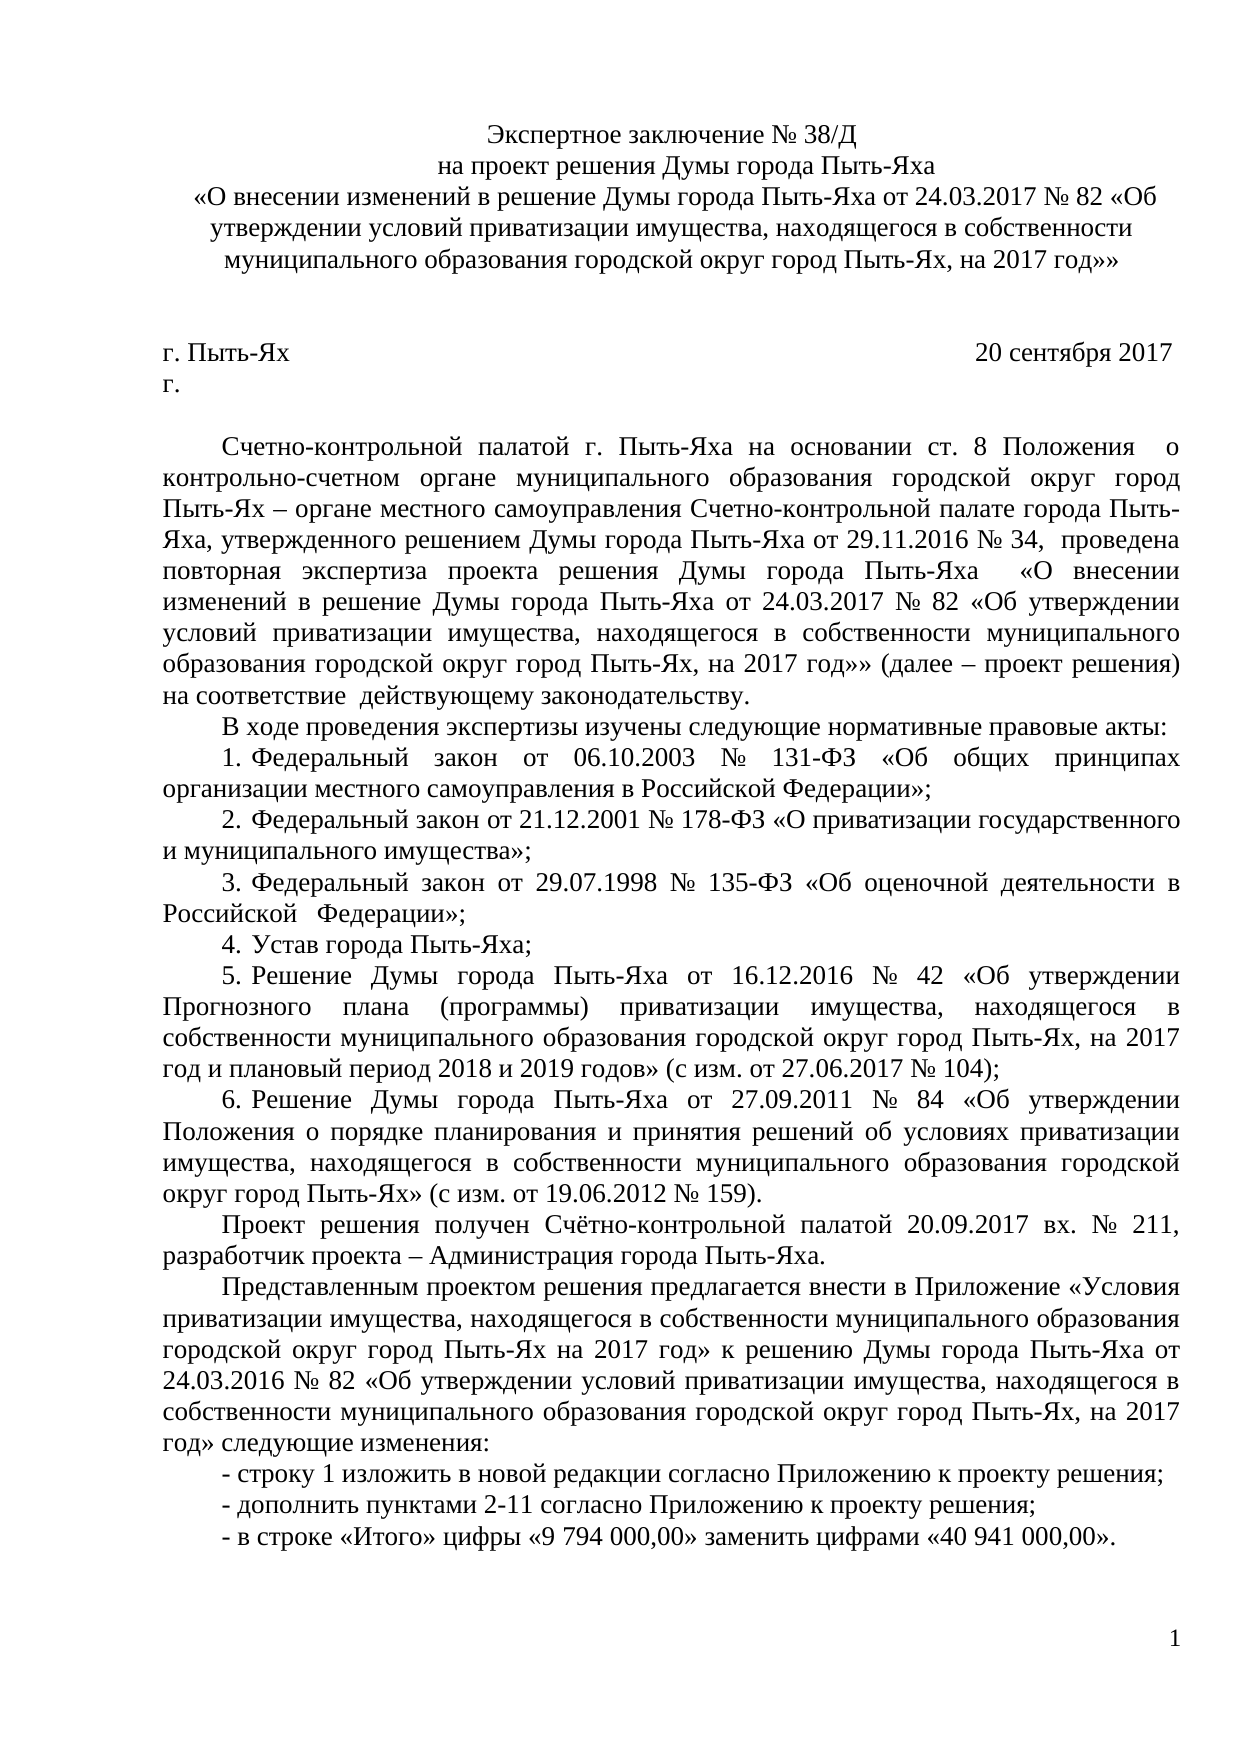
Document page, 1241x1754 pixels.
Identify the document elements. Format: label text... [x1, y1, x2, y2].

text - в строке «Итого» цифры «9 794 000,00» заменить цифрами «40 941 000,00». [162, 1520, 1181, 1551]
text Проект решения получен Счётно-контрольной палатой 20.09.2017 вх. № 211, разработчик проекта – Администрация города Пыть-Яха. [162, 1208, 1181, 1271]
list Федеральный закон от 21.12.2001 № 178-ФЗ «О приватизации государственного и муниципального имущества»; [162, 803, 1181, 866]
text Счетно-контрольной палатой г. Пыть-Яха на основании ст. 8 Положения о контрольно-счетном органе муниципального образования городской округ город Пыть-Ях – органе местного самоуправления Счетно-контрольной палате города Пыть-Яха, утвержденного решением Думы города Пыть-Яха от 29.11.2016 № 34, проведена повторная экспертиза проекта решения Думы города Пыть-Яха «О внесении изменений в решение Думы города Пыть-Яха от 24.03.2017 № 82 «Об утверждении условий приватизации имущества, находящегося в собственности муниципального образования городской округ город Пыть-Ях, на 2017 год»» (далее – проект решения) на соответствие действующему законодательству. [162, 429, 1181, 710]
text - строку 1 изложить в новой редакции согласно Приложению к проекту решения; [162, 1457, 1181, 1488]
list Федеральный закон от 06.10.2003 № 131-ФЗ «Об общих принципах организации местного самоуправления в Российской Федерации»; [162, 741, 1181, 803]
text Представленным проектом решения предлагается внести в Приложение «Условия приватизации имущества, находящегося в собственности муниципального образования городской округ город Пыть-Ях на 2017 год» к решению Думы города Пыть-Яха от 24.03.2016 № 82 «Об утверждении условий приватизации имущества, находящегося в собственности муниципального образования городской округ город Пыть-Ях, на 2017 год» следующие изменения: [162, 1271, 1181, 1457]
text г. Пыть-Ях 20 сентября 2017 г. [162, 336, 1181, 398]
list Решение Думы города Пыть-Яха от 16.12.2016 № 42 «Об утверждении Прогнозного плана (программы) приватизации имущества, находящегося в собственности муниципального образования городской округ город Пыть-Ях, на 2017 год и плановый период 2018 и 2019 годов» (с изм. от 27.06.2017 № 104); [162, 959, 1181, 1084]
list Устав города Пыть-Яха; [162, 928, 1181, 959]
list Решение Думы города Пыть-Яха от 27.09.2011 № 84 «Об утверждении Положения о порядке планирования и принятия решений об условиях приватизации имущества, находящегося в собственности муниципального образования городской округ город Пыть-Ях» (с изм. от 19.06.2012 № 159). [162, 1084, 1181, 1208]
text - дополнить пунктами 2-11 согласно Приложению к проекту решения; [162, 1488, 1181, 1520]
text на проект решения Думы города Пыть-Яха [162, 149, 1210, 180]
text В ходе проведения экспертизы изучены следующие нормативные правовые акты: [162, 710, 1181, 741]
text «О внесении изменений в решение Думы города Пыть-Яха от 24.03.2017 № 82 «Об утверждении условий приватизации имущества, находящегося в собственности муниципального образования городской округ город Пыть-Ях, на 2017 год»» [162, 180, 1181, 274]
text Экспертное заключение № 38/Д [162, 118, 1181, 149]
list Федеральный закон от 29.07.1998 № 135-ФЗ «Об оценочной деятельности в Российской Федерации»; [162, 866, 1181, 928]
